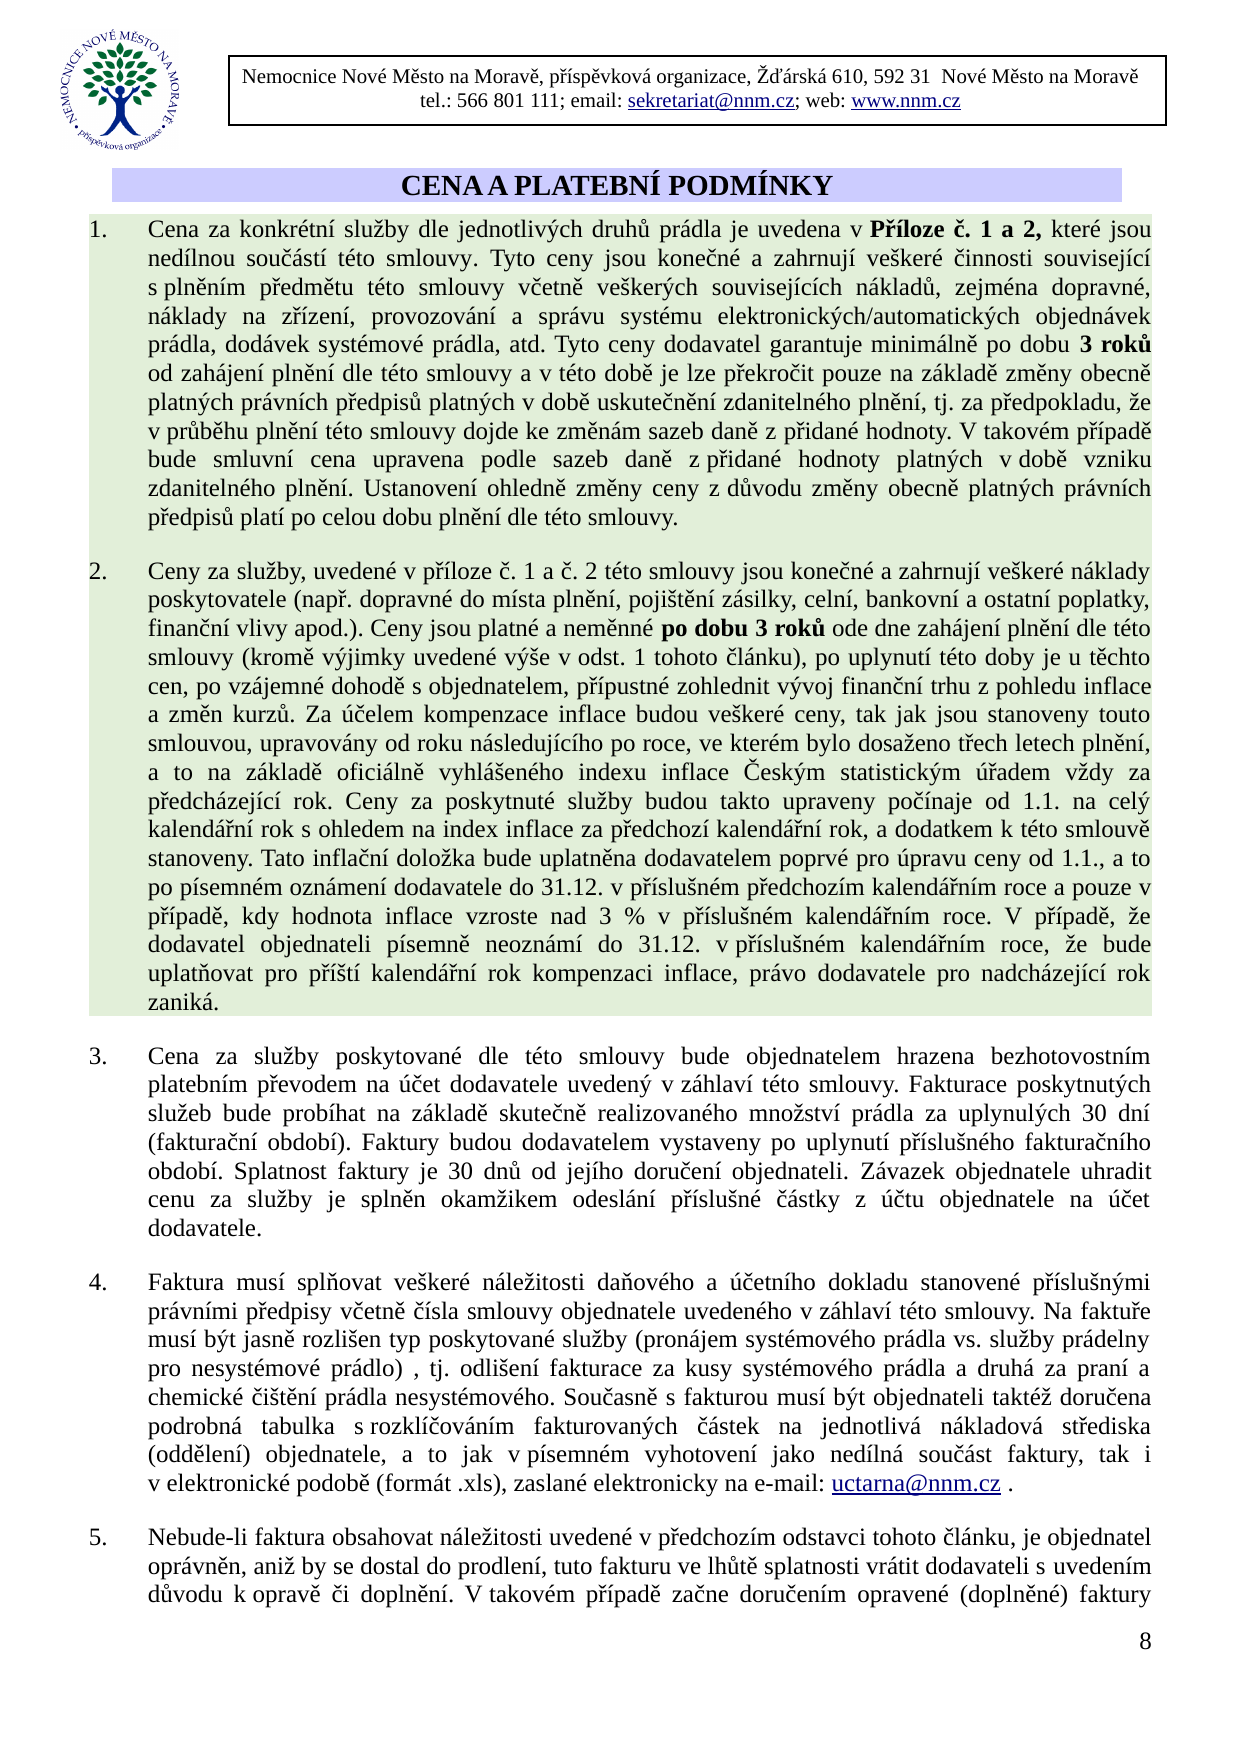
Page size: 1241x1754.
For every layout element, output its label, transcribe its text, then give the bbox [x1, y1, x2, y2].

picture [60, 29, 179, 150]
list Cena za konkrétní služby dle jednotlivých druhů prádla je uvedena v Příloze č. 1 a 2, které jsou nedílnou součástí této smlouvy. Tyto ceny jsou konečné a zahrnují veškeré činnosti související s plněním předmětu této smlouvy včetně veškerých souvisejících nákladů, zejména dopravné, náklady na zřízení, provozování a správu systému elektronických/automatických objednávek prádla, dodávek systémové prádla, atd. Tyto ceny dodavatel garantuje minimálně po dobu 3 roků od zahájení plnění dle této smlouvy a v této době je lze překročit pouze na základě změny obecně platných právních předpisů platných v době uskutečnění zdanitelného plnění, tj. za předpokladu, že v průběhu plnění této smlouvy dojde ke změnám sazeb daně z přidané hodnoty. V takovém případě bude smluvní cena upravena podle sazeb daně z přidané hodnoty platných v době vzniku zdanitelného plnění. Ustanovení ohledně změny ceny z důvodu změny obecně platných právních předpisů platí po celou dobu plnění dle této smlouvy. [89, 214, 1152, 531]
list Cena za služby poskytované dle této smlouvy bude objednatelem hrazena bezhotovostním platebním převodem na účet dodavatele uvedený v záhlaví této smlouvy. Fakturace poskytnutých služeb bude probíhat na základě skutečně realizovaného množství prádla za uplynulých 30 dní (fakturační období). Faktury budou dodavatelem vystaveny po uplynutí příslušného fakturačního období. Splatnost faktury je 30 dnů od jejího doručení objednateli. Závazek objednatele uhradit cenu za služby je splněn okamžikem odeslání příslušné částky z účtu objednatele na účet dodavatele. [89, 1041, 1152, 1242]
text CENA A PLATEBNÍ PODMÍNKY [112, 168, 1122, 202]
list Faktura musí splňovat veškeré náležitosti daňového a účetního dokladu stanovené příslušnými právními předpisy včetně čísla smlouvy objednatele uvedeného v záhlaví této smlouvy. Na faktuře musí být jasně rozlišen typ poskytované služby (pronájem systémového prádla vs. služby prádelny pro nesystémové prádlo) , tj. odlišení fakturace za kusy systémového prádla a druhá za praní a chemické čištění prádla nesystémového. Současně s fakturou musí být objednateli taktéž doručena podrobná tabulka s rozklíčováním fakturovaných částek na jednotlivá nákladová střediska (oddělení) objednatele, a to jak v písemném vyhotovení jako nedílná součást faktury, tak i v elektronické podobě (formát .xls), zaslané elektronicky na e-mail: uctarna@nnm.cz . [89, 1267, 1152, 1497]
list Ceny za služby, uvedené v příloze č. 1 a č. 2 této smlouvy jsou konečné a zahrnují veškeré náklady poskytovatele (např. dopravné do místa plnění, pojištění zásilky, celní, bankovní a ostatní poplatky, finanční vlivy apod.). Ceny jsou platné a neměnné po dobu 3 roků ode dne zahájení plnění dle této smlouvy (kromě výjimky uvedené výše v odst. 1 tohoto článku), po uplynutí této doby je u těchto cen, po vzájemné dohodě s objednatelem, přípustné zohlednit vývoj finanční trhu z pohledu inflace a změn kurzů. Za účelem kompenzace inflace budou veškeré ceny, tak jak jsou stanoveny touto smlouvou, upravovány od roku následujícího po roce, ve kterém bylo dosaženo třech letech plnění, a to na základě oficiálně vyhlášeného indexu inflace Českým statistickým úřadem vždy za předcházející rok. Ceny za poskytnuté služby budou takto upraveny počínaje od 1.1. na celý kalendářní rok s ohledem na index inflace za předchozí kalendářní rok, a dodatkem k této smlouvě stanoveny. Tato inflační doložka bude uplatněna dodavatelem poprvé pro úpravu ceny od 1.1., a to po písemném oznámení dodavatele do 31.12. v příslušném předchozím kalendářním roce a pouze v případě, kdy hodnota inflace vzroste nad 3 % v příslušném kalendářním roce. V případě, že dodavatel objednateli písemně neoznámí do 31.12. v příslušném kalendářním roce, že bude uplatňovat pro příští kalendářní rok kompenzaci inflace, právo dodavatele pro nadcházející rok zaniká. [89, 556, 1152, 1016]
